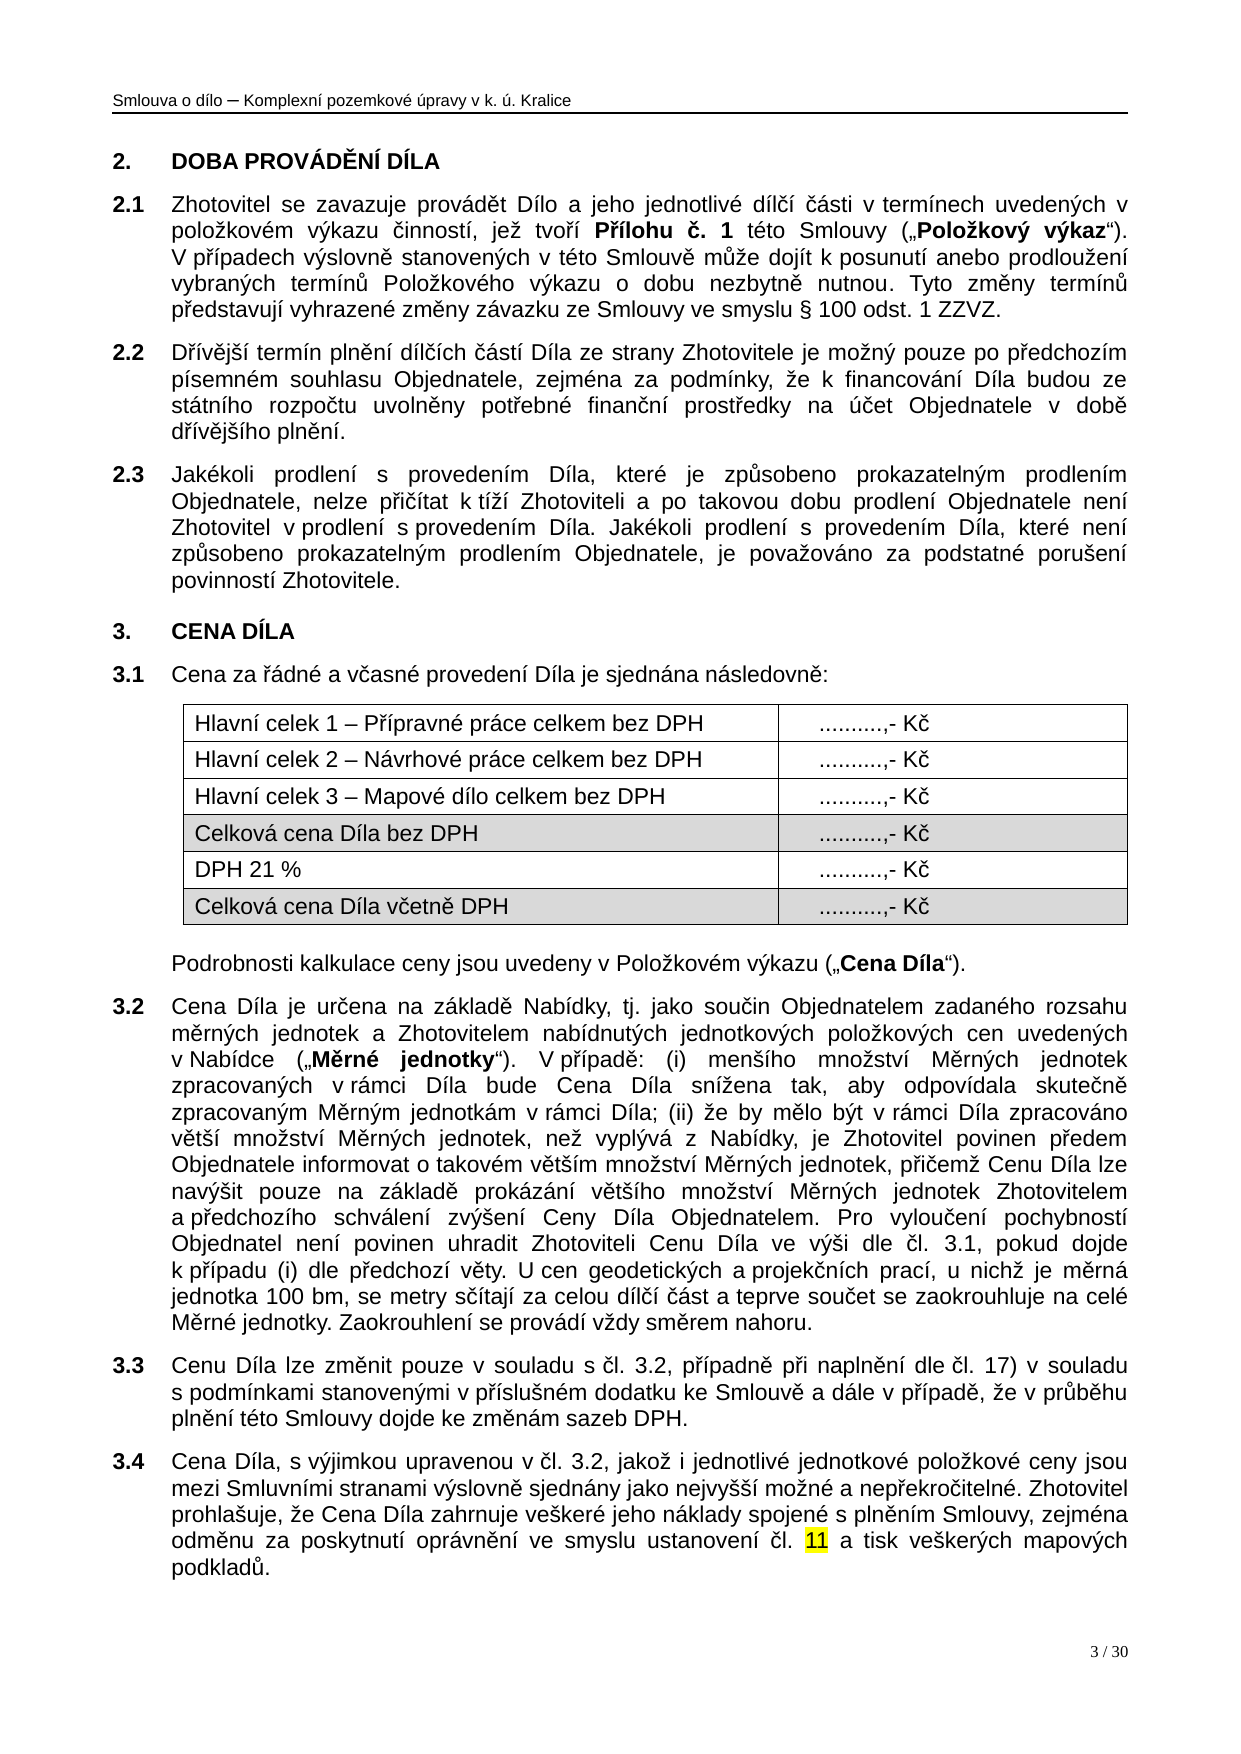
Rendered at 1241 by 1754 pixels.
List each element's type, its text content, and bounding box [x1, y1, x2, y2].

text Cena za řádné a včasné provedení Díla je sjednána následovně: [112, 661, 1128, 687]
table_header Hlavní celek 1 – Přípravné práce celkem bez DPH [184, 705, 778, 741]
table_cell Celková cena Díla včetně DPH [184, 889, 778, 924]
table_cell ..........,- Kč [779, 779, 1127, 814]
text Jakékoli prodlení s provedením Díla, které je způsobeno prokazatelným prodlením Objednatele, nelze přičítat k tíží Zhotoviteli a po takovou dobu prodlení Objednatele není Zhotovitel v prodlení s provedením Díla. Jakékoli prodlení s provedením Díla, které není způsobeno prokazatelným prodlením Objednatele, je považováno za podstatné porušení povinností Zhotovitele. [112, 461, 1128, 593]
table_cell ..........,- Kč [779, 742, 1127, 777]
text Cenu Díla lze změnit pouze v souladu s čl. 3.2, případně při naplnění dle čl. 17) v souladu s podmínkami stanovenými v příslušném dodatku ke Smlouvě a dále v případě, že v průběhu plnění této Smlouvy dojde ke změnám sazeb DPH. [112, 1352, 1128, 1431]
table_cell ..........,- Kč [779, 815, 1127, 851]
table_cell Celková cena Díla bez DPH [184, 815, 778, 851]
text Dřívější termín plnění dílčích částí Díla ze strany Zhotovitele je možný pouze po předchozím písemném souhlasu Objednatele, zejména za podmínky, že k financování Díla budou ze státního rozpočtu uvolněny potřebné finanční prostředky na účet Objednatele v době dřívějšího plnění. [112, 339, 1128, 444]
table_header ..........,- Kč [779, 705, 1127, 741]
list Podrobnosti kalkulace ceny jsou uvedeny v Položkovém výkazu („Cena Díla“). [171, 950, 1128, 976]
text Cena Díla je určena na základě Nabídky, tj. jako součin Objednatelem zadaného rozsahu měrných jednotek a Zhotovitelem nabídnutých jednotkových položkových cen uvedených v Nabídce („Měrné jednotky“). V případě: (i) menšího množství Měrných jednotek zpracovaných v rámci Díla bude Cena Díla snížena tak, aby odpovídala skutečně zpracovaným Měrným jednotkám v rámci Díla; (ii) že by mělo být v rámci Díla zpracováno větší množství Měrných jednotek, než vyplývá z Nabídky, je Zhotovitel povinen předem Objednatele informovat o takovém větším množství Měrných jednotek, přičemž Cenu Díla lze navýšit pouze na základě prokázání většího množství Měrných jednotek Zhotovitelem a předchozího schválení zvýšení Ceny Díla Objednatelem. Pro vyloučení pochybností Objednatel není povinen uhradit Zhotoviteli Cenu Díla ve výši dle čl. 3.1, pokud dojde k případu (i) dle předchozí věty. U cen geodetických a projekčních prací, u nichž je měrná jednotka 100 bm, se metry sčítají za celou dílčí část a teprve součet se zaokrouhluje na celé Měrné jednotky. Zaokrouhlení se provádí vždy směrem nahoru. [112, 993, 1128, 1336]
table_cell ..........,- Kč [779, 889, 1127, 924]
table_cell DPH 21 % [184, 852, 778, 887]
table_cell Hlavní celek 3 – Mapové dílo celkem bez DPH [184, 779, 778, 814]
table_cell Hlavní celek 2 – Návrhové práce celkem bez DPH [184, 742, 778, 777]
text Cena díla [112, 618, 1128, 644]
table_cell ..........,- Kč [779, 852, 1127, 887]
text Cena Díla, s výjimkou upravenou v čl. 3.2, jakož i jednotlivé jednotkové položkové ceny jsou mezi Smluvními stranami výslovně sjednány jako nejvyšší možné a nepřekročitelné. Zhotovitel prohlašuje, že Cena Díla zahrnuje veškeré jeho náklady spojené s plněním Smlouvy, zejména odměnu za poskytnutí oprávnění ve smyslu ustanovení čl. 11 a tisk veškerých mapových podkladů. [112, 1448, 1128, 1580]
text Doba PROVÁDĚNÍ díla [112, 148, 1128, 174]
text Zhotovitel se zavazuje provádět Dílo a jeho jednotlivé dílčí části v termínech uvedených v položkovém výkazu činností, jež tvoří Přílohu č. 1 této Smlouvy („Položkový výkaz“). V případech výslovně stanovených v této Smlouvě může dojít k posunutí anebo prodloužení vybraných termínů Položkového výkazu o dobu nezbytně nutnou. Tyto změny termínů představují vyhrazené změny závazku ze Smlouvy ve smyslu § 100 odst. 1 ZZVZ. [112, 191, 1128, 322]
